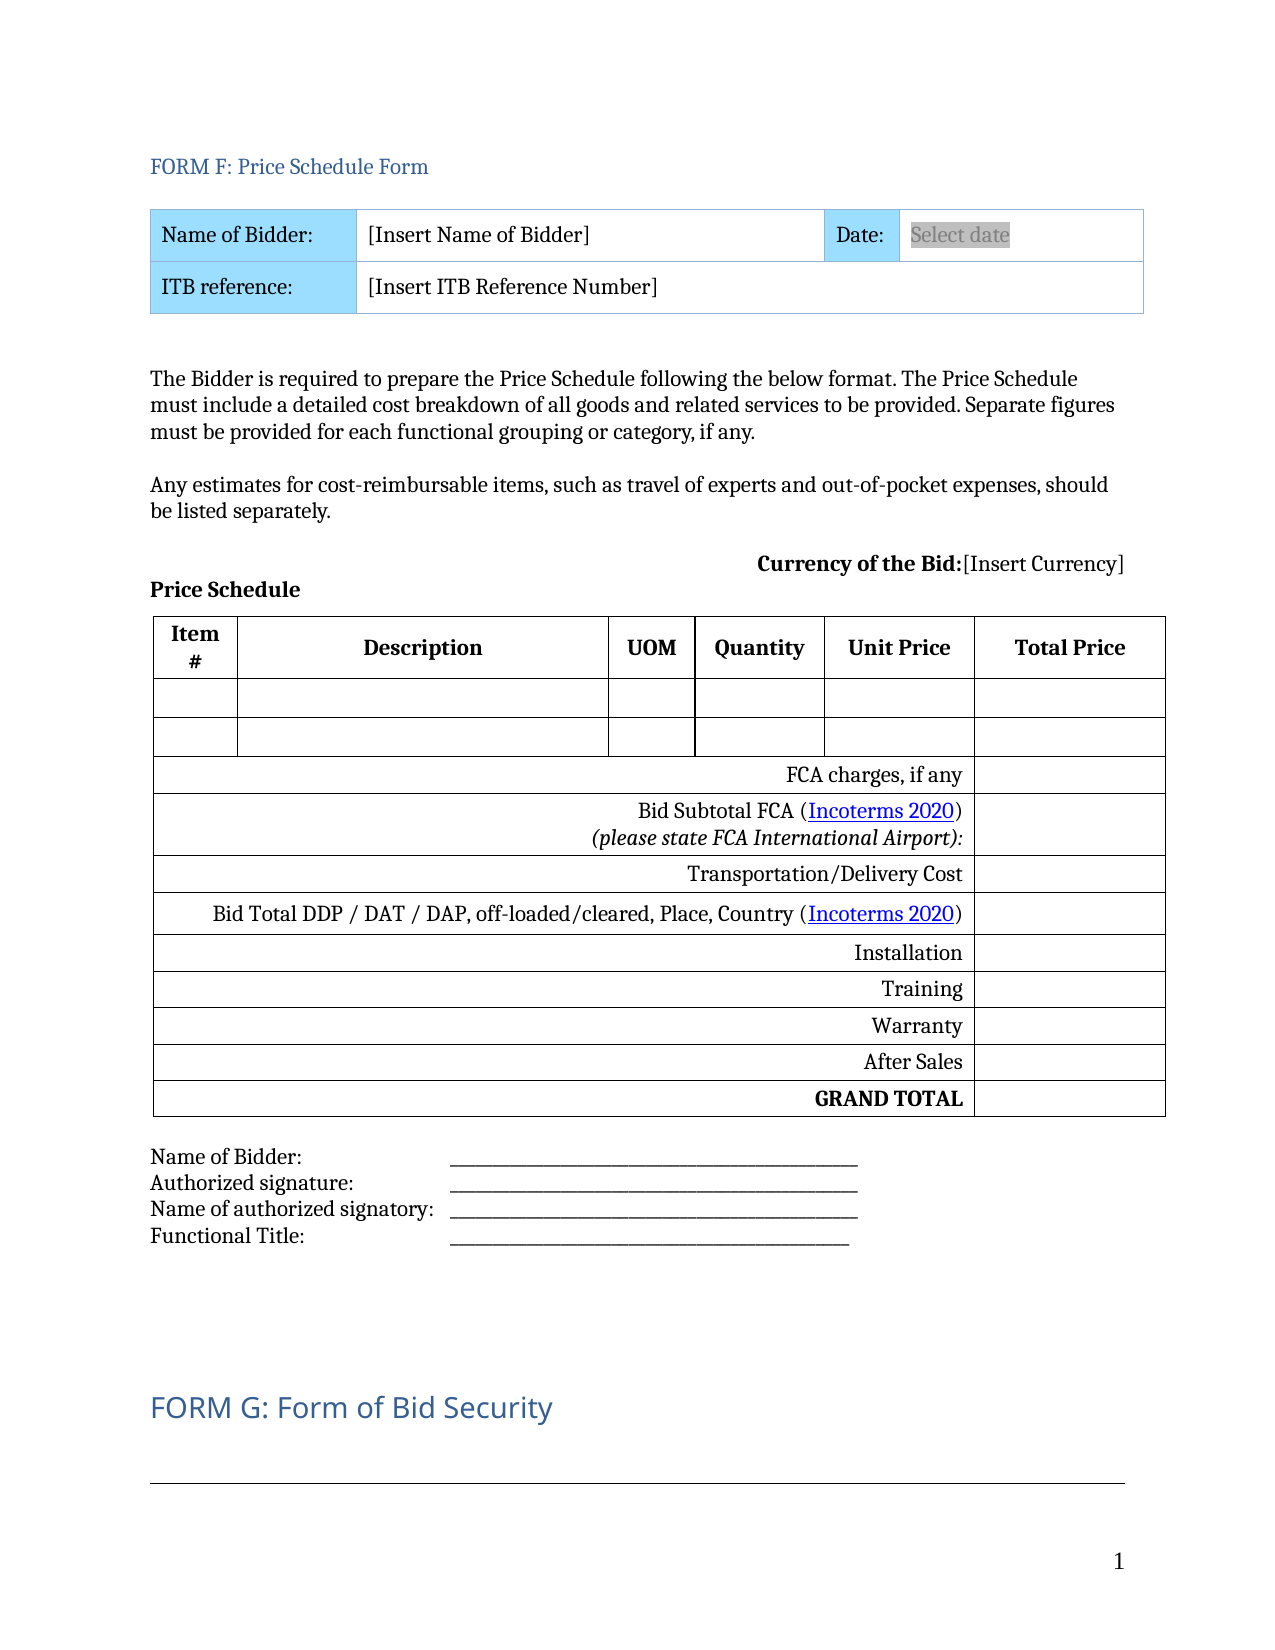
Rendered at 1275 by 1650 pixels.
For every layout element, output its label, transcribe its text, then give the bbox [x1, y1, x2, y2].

table_cell [609, 679, 694, 717]
table_cell [609, 718, 694, 756]
table_header Date: [825, 210, 899, 261]
table_cell GRAND TOTAL [154, 1081, 974, 1116]
table_header [900, 210, 1143, 261]
table_cell After Sales [154, 1045, 974, 1080]
table_header Quantity [696, 617, 824, 678]
table_cell Training [154, 972, 974, 1007]
table_cell [975, 935, 1165, 971]
text Any estimates for cost-reimbursable items, such as travel of experts and out-of-pocket expenses, should be listed separately. [150, 471, 1125, 524]
table_cell [975, 757, 1165, 793]
table_cell Bid Total DDP / DAT / DAP, off-loaded/cleared, Place, Country (Incoterms 2020) [154, 893, 974, 934]
table_cell [975, 1008, 1165, 1043]
table_cell Bid Subtotal FCA (Incoterms 2020) (please state FCA International Airport): [154, 794, 974, 855]
table_cell [975, 1081, 1165, 1116]
text The Bidder is required to prepare the Price Schedule following the below format. The Price Schedule must include a detailed cost breakdown of all goods and related services to be provided. Separate figures must be provided for each functional grouping or category, if any. [150, 366, 1125, 445]
table_cell [238, 679, 608, 717]
table_cell [975, 856, 1165, 892]
table_header UOM [609, 617, 694, 678]
table_cell [825, 679, 974, 717]
table_cell [975, 893, 1165, 934]
table_cell [Insert ITB Reference Number] [357, 262, 1143, 313]
table_cell [825, 718, 974, 756]
table_cell Warranty [154, 1008, 974, 1043]
table_cell [154, 718, 237, 756]
table_cell [696, 718, 824, 756]
subtitle FORM F: Price Schedule Form [150, 154, 1125, 181]
table_cell [238, 718, 608, 756]
table_cell Installation [154, 935, 974, 971]
table_header [Insert Name of Bidder] [357, 210, 824, 261]
table_cell Transportation/Delivery Cost [154, 856, 974, 892]
text Name of authorized signatory: ________________________________________________ [150, 1196, 1125, 1223]
text Currency of the Bid:[Insert Currency] [150, 550, 1125, 577]
table_cell ITB reference: [151, 262, 356, 313]
table_header Unit Price [825, 617, 974, 678]
text Functional Title: _______________________________________________ [150, 1223, 1125, 1249]
table_header Description [238, 617, 608, 678]
table_header Name of Bidder: [151, 210, 356, 261]
table_cell [975, 1045, 1165, 1080]
table_cell [975, 972, 1165, 1007]
table_cell [696, 679, 824, 717]
table_cell [975, 794, 1165, 855]
subtitle FORM G: Form of Bid Security [150, 1387, 1125, 1427]
text Name of Bidder: ________________________________________________ [150, 1143, 1125, 1170]
text Authorized signature: ________________________________________________ [150, 1170, 1125, 1196]
table_cell [975, 679, 1165, 717]
table_cell FCA charges, if any [154, 757, 974, 793]
text Price Schedule [150, 577, 1125, 603]
table_header Total Price [975, 617, 1165, 678]
table_cell [975, 718, 1165, 756]
table_cell [154, 679, 237, 717]
table_header Item # [154, 617, 237, 678]
